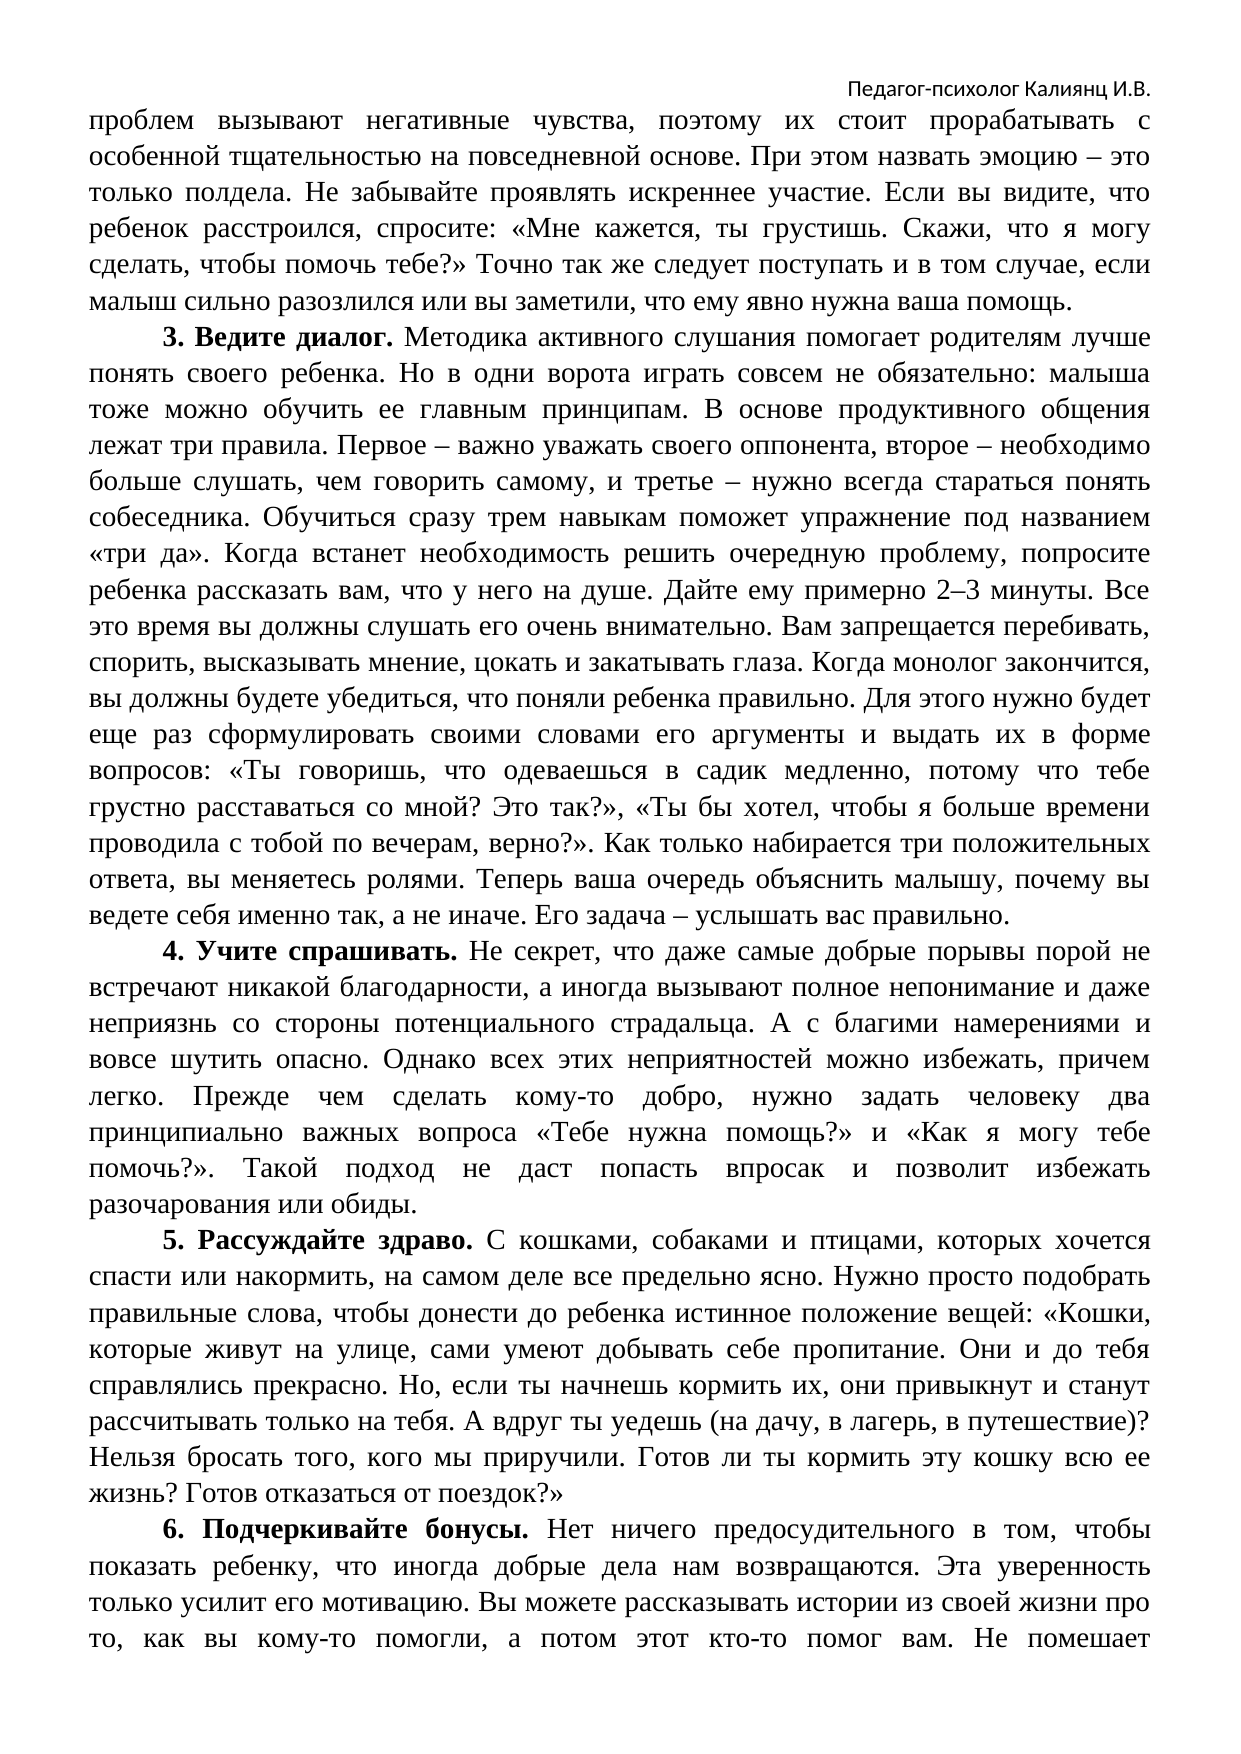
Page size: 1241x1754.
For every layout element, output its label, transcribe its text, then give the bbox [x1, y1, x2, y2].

text 5. Рассуждайте здраво. С кошками, собаками и птицами, которых хочется спасти или накормить, на самом деле все предельно ясно. Нужно просто подобрать правильные слова, чтобы донести до ребенка истинное положение вещей: «Кошки, которые живут на улице, сами умеют добывать себе пропитание. Они и до тебя справлялись прекрасно. Но, если ты начнешь кормить их, они привыкнут и станут рассчитывать только на тебя. А вдруг ты уедешь (на дачу, в лагерь, в путешествие)? Нельзя бросать того, кого мы приручили. Готов ли ты кормить эту кошку всю ее жизнь? Готов отказаться от поездок?» [89, 1222, 1152, 1509]
text 4. Учите спрашивать. Не секрет, что даже самые добрые порывы порой не встречают никакой благодарности, а иногда вызывают полное непонимание и даже неприязнь со стороны потенциального страдальца. А с благими намерениями и вовсе шутить опасно. Однако всех этих неприятностей можно избежать, причем легко. Прежде чем сделать кому-то добро, нужно задать человеку два принципиально важных вопроса «Тебе нужна помощь?» и «Как я могу тебе помочь?». Такой подход не даст попасть впросак и позволит избежать разочарования или обиды. [89, 933, 1152, 1220]
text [89, 102, 1152, 316]
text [89, 1512, 1152, 1653]
text 3. Ведите диалог. Методика активного слушания помогает родителям лучше понять своего ребенка. Но в одни ворота играть совсем не обязательно: малыша тоже можно обучить ее главным принципам. В основе продуктивного общения лежат три правила. Первое – важно уважать своего оппонента, второе – необходимо больше слушать, чем говорить самому, и третье – нужно всегда стараться понять собеседника. Обучиться сразу трем навыкам поможет упражнение под названием «три да». Когда встанет необходимость решить очередную проблему, попросите ребенка рассказать вам, что у него на душе. Дайте ему примерно 2–3 минуты. Все это время вы должны слушать его очень внимательно. Вам запрещается перебивать, спорить, высказывать мнение, цокать и закатывать глаза. Когда монолог закончится, вы должны будете убедиться, что поняли ребенка правильно. Для этого нужно будет еще раз сформулировать своими словами его аргументы и выдать их в форме вопросов: «Ты говоришь, что одеваешься в садик медленно, потому что тебе грустно расставаться со мной? Это так?», «Ты бы хотел, чтобы я больше времени проводила с тобой по вечерам, верно?». Как только набирается три положительных ответа, вы меняетесь ролями. Теперь ваша очередь объяснить малышу, почему вы ведете себя именно так, а не иначе. Его задача – услышать вас правильно. [89, 319, 1152, 931]
